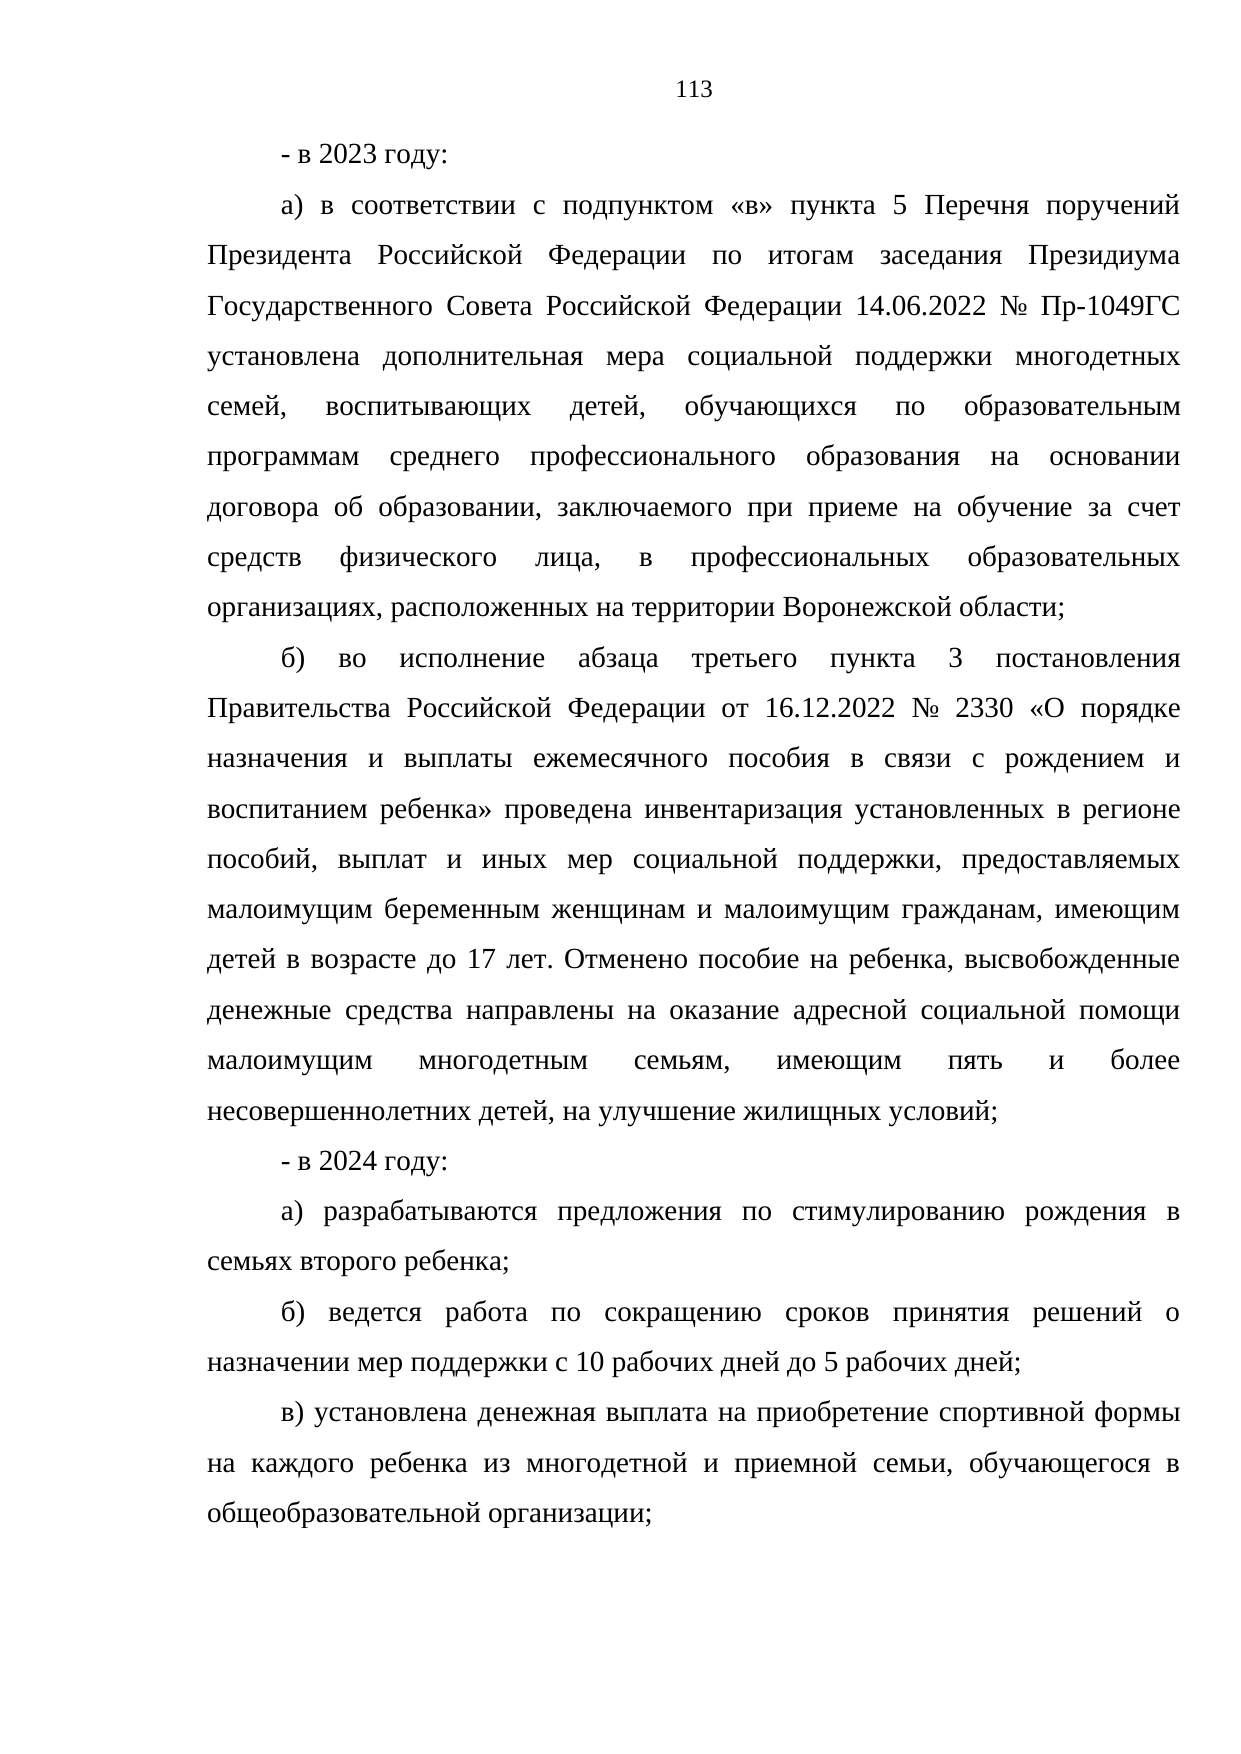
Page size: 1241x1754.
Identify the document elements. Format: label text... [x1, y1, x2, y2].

text а) в соответствии с подпунктом «в» пункта 5 Перечня поручений Президента Российской Федерации по итогам заседания Президиума Государственного Совета Российской Федерации 14.06.2022 № Пр-1049ГС установлена дополнительная мера социальной поддержки многодетных семей, воспитывающих детей, обучающихся по образовательным программам среднего профессионального образования на основании договора об образовании, заключаемого при приеме на обучение за счет средств физического лица, в профессиональных образовательных организациях, расположенных на территории Воронежской области; [207, 187, 1181, 623]
text б) ведется работа по сокращению сроков принятия решений о назначении мер поддержки с 10 рабочих дней до 5 рабочих дней; [207, 1294, 1181, 1378]
text в) установлена денежная выплата на приобретение спортивной формы на каждого ребенка из многодетной и приемной семьи, обучающегося в общеобразовательной организации; [207, 1394, 1181, 1528]
text - в 2023 году: [207, 137, 1181, 170]
text - в 2024 году: [207, 1143, 1181, 1176]
text б) во исполнение абзаца третьего пункта 3 постановления Правительства Российской Федерации от 16.12.2022 № 2330 «О порядке назначения и выплаты ежемесячного пособия в связи с рождением и воспитанием ребенка» проведена инвентаризация установленных в регионе пособий, выплат и иных мер социальной поддержки, предоставляемых малоимущим беременным женщинам и малоимущим гражданам, имеющим детей в возрасте до 17 лет. Отменено пособие на ребенка, высвобожденные денежные средства направлены на оказание адресной социальной помощи малоимущим многодетным семьям, имеющим пять и более несовершеннолетних детей, на улучшение жилищных условий; [207, 640, 1181, 1126]
text а) разрабатываются предложения по стимулированию рождения в семьях второго ребенка; [207, 1193, 1181, 1277]
